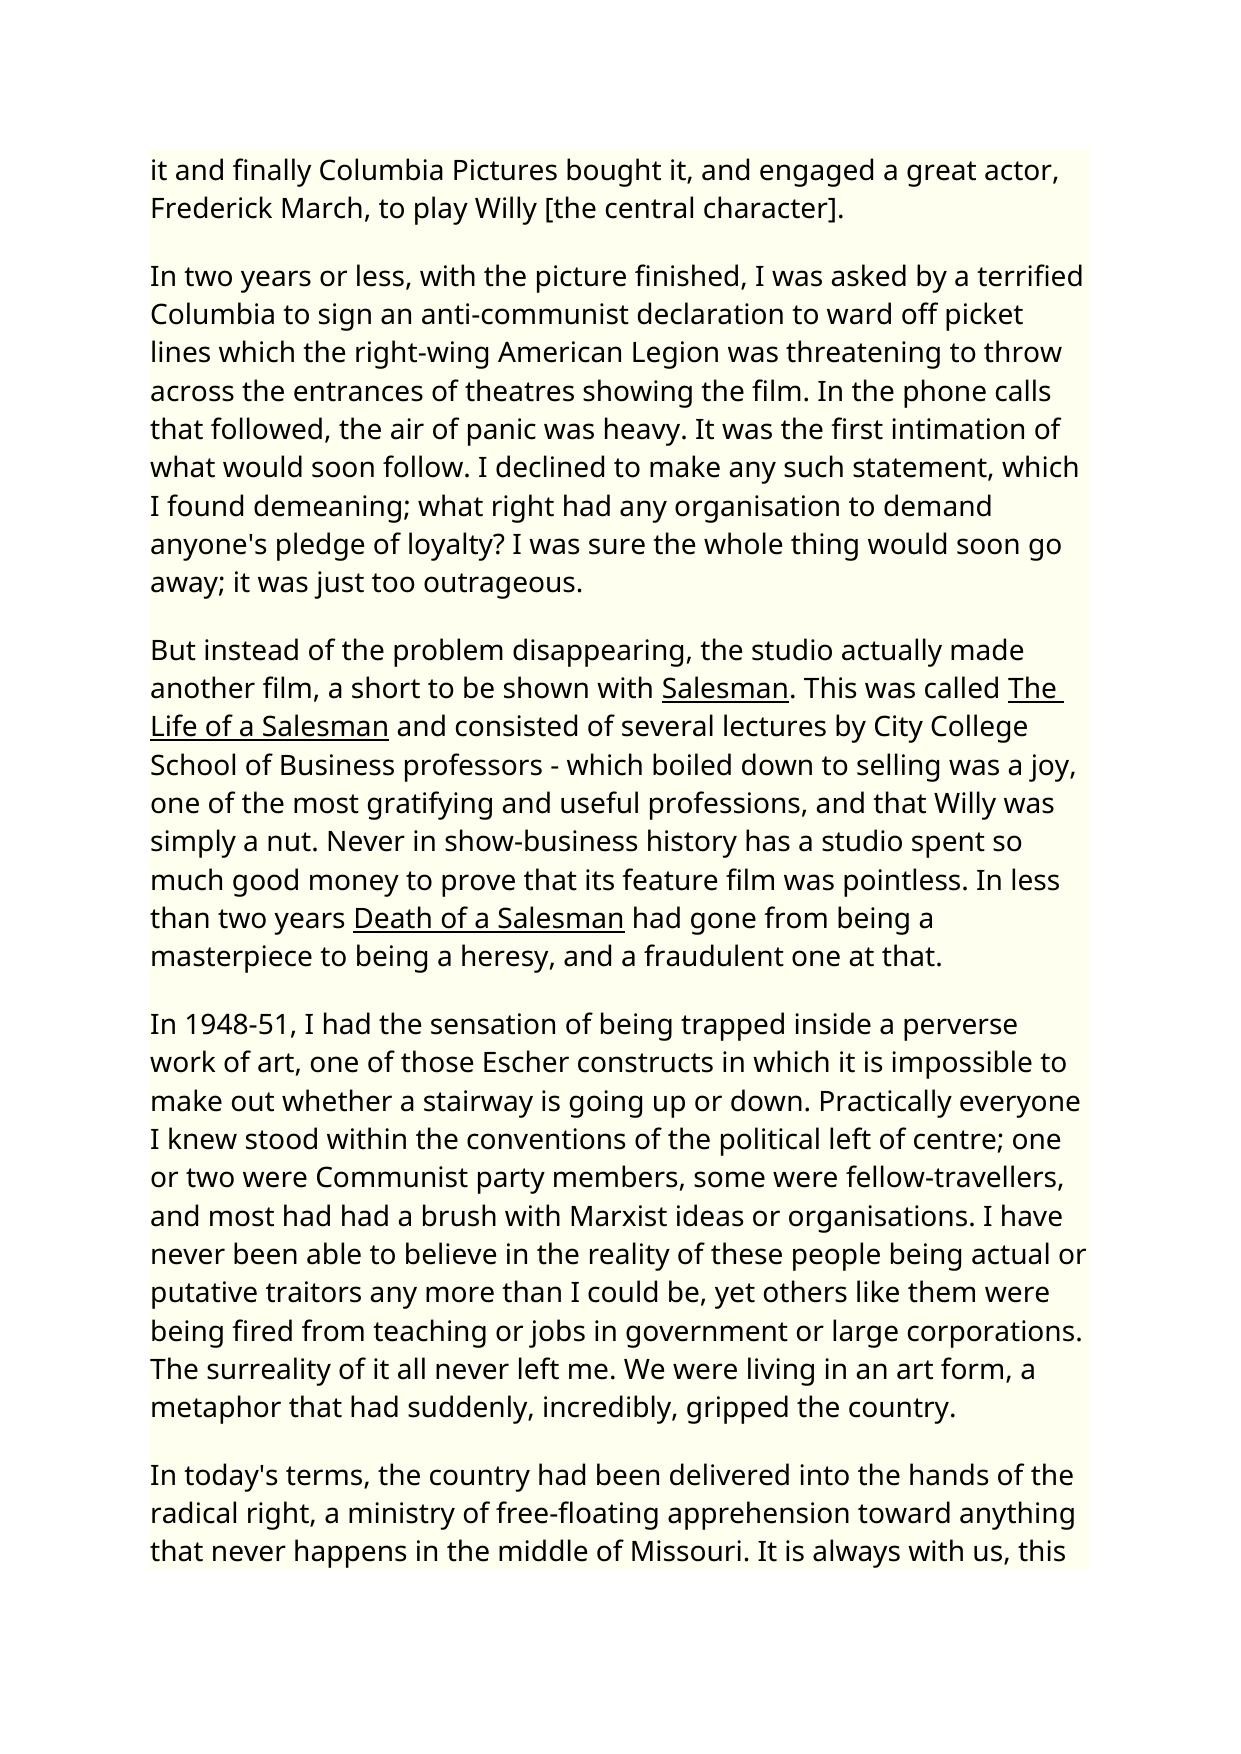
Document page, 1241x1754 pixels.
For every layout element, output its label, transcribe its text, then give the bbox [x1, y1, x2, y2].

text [150, 150, 1090, 227]
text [150, 1455, 1090, 1570]
text In two years or less, with the picture finished, I was asked by a terrified Columbia to sign an anti-communist declaration to ward off picket lines which the right-wing American Legion was threatening to throw across the entrances of theatres showing the film. In the phone calls that followed, the air of panic was heavy. It was the first intimation of what would soon follow. I declined to make any such statement, which I found demeaning; what right had any organisation to demand anyone's pledge of loyalty? I was sure the whole thing would soon go away; it was just too outrageous. [150, 256, 1090, 601]
text But instead of the problem disappearing, the studio actually made another film, a short to be shown with Salesman. This was called The Life of a Salesman and consisted of several lectures by City College School of Business professors - which boiled down to selling was a joy, one of the most gratifying and useful professions, and that Willy was simply a nut. Never in show-business history has a studio spent so much good money to prove that its feature film was pointless. In less than two years Death of a Salesman had gone from being a masterpiece to being a heresy, and a fraudulent one at that. [150, 630, 1090, 975]
text In 1948-51, I had the sensation of being trapped inside a perverse work of art, one of those Escher constructs in which it is impossible to make out whether a stairway is going up or down. Practically everyone I knew stood within the conventions of the political left of centre; one or two were Communist party members, some were fellow-travellers, and most had had a brush with Marxist ideas or organisations. I have never been able to believe in the reality of these people being actual or putative traitors any more than I could be, yet others like them were being fired from teaching or jobs in government or large corporations. The surreality of it all never left me. We were living in an art form, a metaphor that had suddenly, incredibly, gripped the country. [150, 1004, 1090, 1426]
